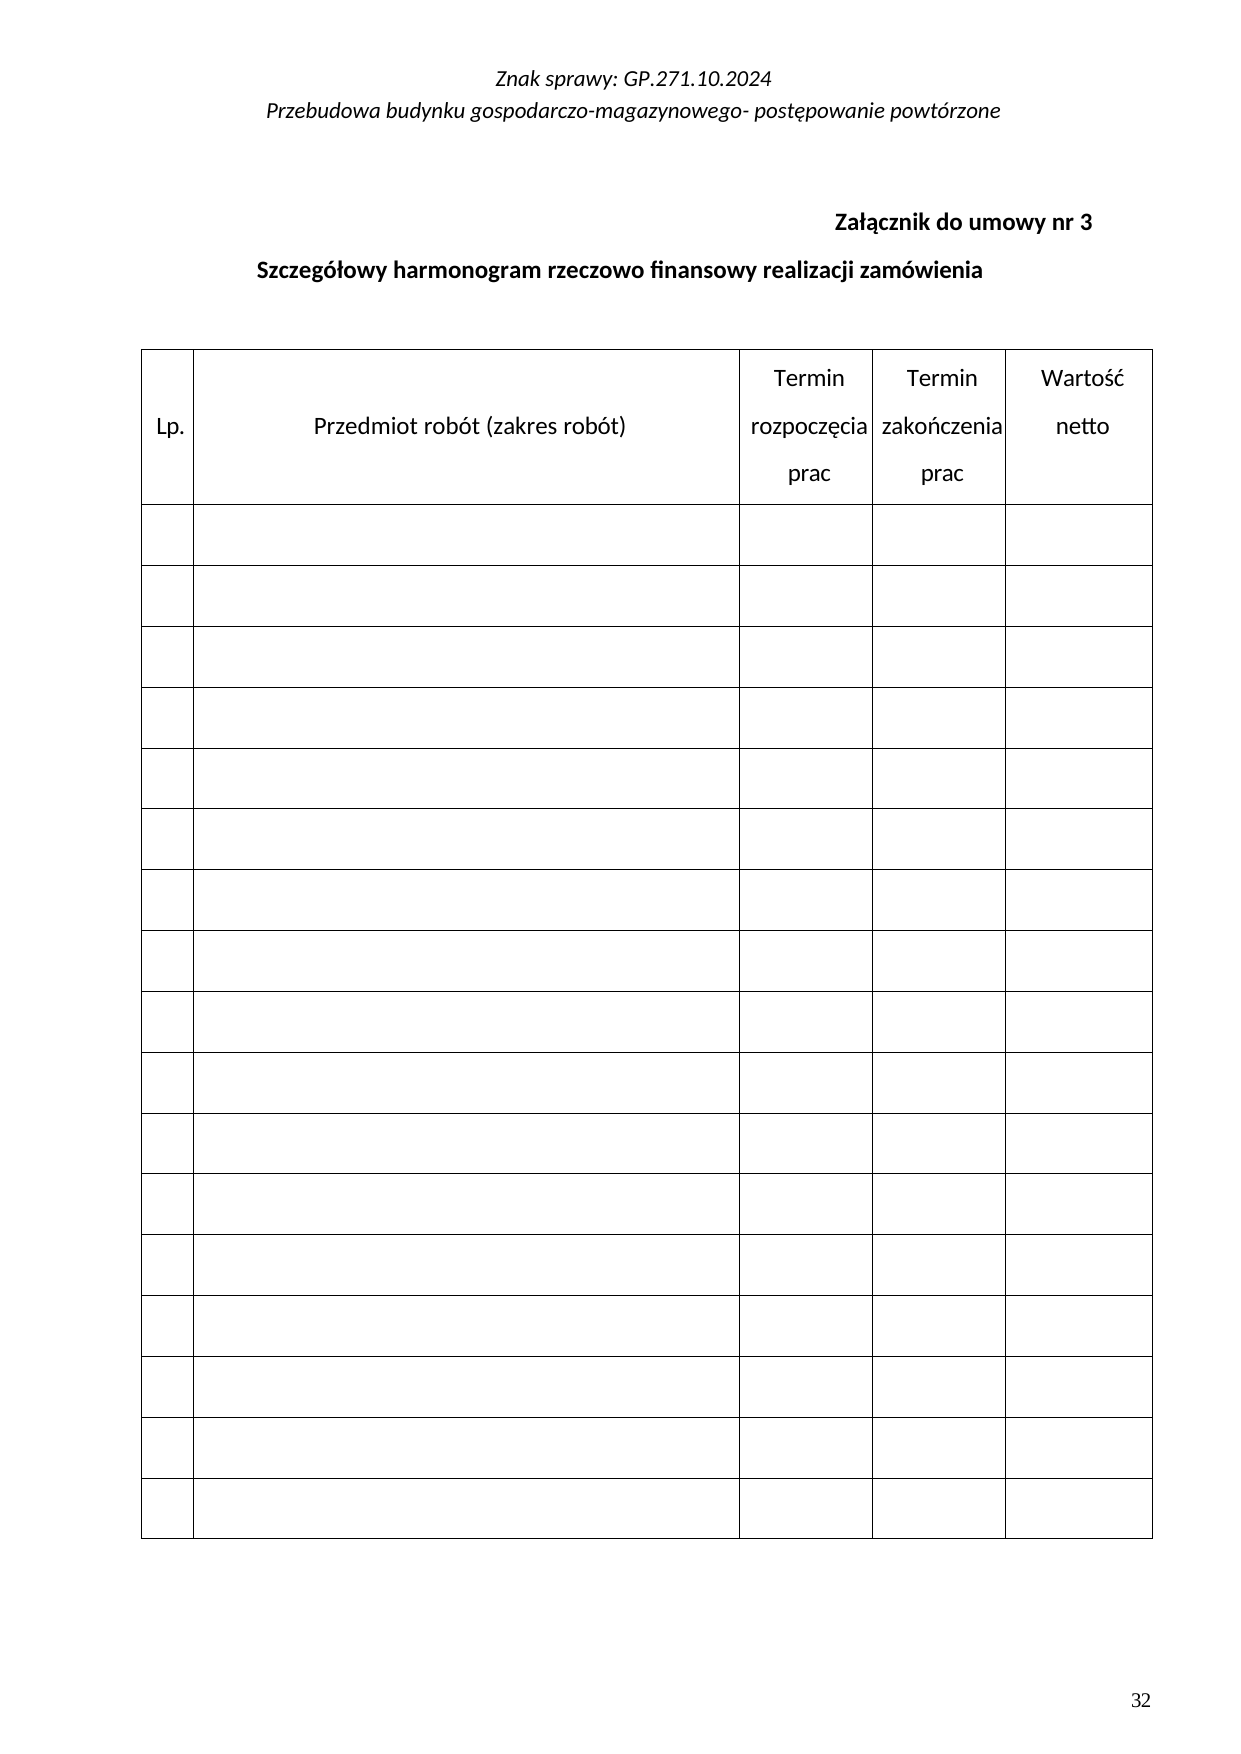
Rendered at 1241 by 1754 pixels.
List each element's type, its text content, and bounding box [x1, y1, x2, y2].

table_cell [1006, 870, 1152, 930]
table_cell [740, 627, 872, 687]
table_cell [740, 1174, 872, 1234]
table_cell [873, 505, 1005, 565]
table_cell [740, 931, 872, 991]
table_cell [740, 749, 872, 808]
table_cell [142, 1174, 193, 1234]
table_cell [142, 931, 193, 991]
table_cell [142, 505, 193, 565]
table_cell [1006, 1174, 1152, 1234]
table_header Termin zakończenia prac [873, 350, 1005, 504]
table_cell [142, 688, 193, 747]
table_cell [1006, 1418, 1152, 1477]
table_cell [740, 1053, 872, 1112]
table_cell [873, 566, 1005, 626]
table_cell [740, 1418, 872, 1477]
table_cell [1006, 1296, 1152, 1356]
table_cell [142, 1357, 193, 1417]
table_cell [1006, 566, 1152, 626]
table_cell [142, 1053, 193, 1112]
table_cell [873, 1053, 1005, 1112]
table_cell [1006, 931, 1152, 991]
table_cell [142, 1114, 193, 1173]
table_cell [194, 1357, 739, 1417]
table_cell [194, 749, 739, 808]
table_cell [1006, 1114, 1152, 1173]
table_header Termin rozpoczęcia prac [740, 350, 872, 504]
table_cell [740, 1114, 872, 1173]
table_cell [873, 870, 1005, 930]
table_cell [873, 1174, 1005, 1234]
table_cell [142, 1479, 193, 1538]
table_cell [194, 627, 739, 687]
table_cell [873, 1357, 1005, 1417]
text Szczegółowy harmonogram rzeczowo finansowy realizacji zamówienia [121, 254, 1118, 284]
table_cell [142, 870, 193, 930]
table_header Wartość netto [1006, 350, 1152, 504]
table_cell [194, 1114, 739, 1173]
table_cell [1006, 627, 1152, 687]
table_cell [740, 870, 872, 930]
table_cell [1006, 688, 1152, 747]
text Załącznik do umowy nr 3 [106, 206, 1093, 237]
table_cell [1006, 1235, 1152, 1295]
table_cell [194, 566, 739, 626]
table_cell [194, 1235, 739, 1295]
table_cell [873, 992, 1005, 1052]
table_cell [740, 809, 872, 869]
table_cell [1006, 1357, 1152, 1417]
table_cell [1006, 749, 1152, 808]
table_cell [740, 1296, 872, 1356]
table_cell [194, 688, 739, 747]
table_cell [873, 749, 1005, 808]
table_cell [873, 809, 1005, 869]
table_cell [142, 992, 193, 1052]
table_cell [194, 1174, 739, 1234]
table_cell [142, 566, 193, 626]
table_cell [740, 505, 872, 565]
table_cell [1006, 505, 1152, 565]
table_cell [1006, 992, 1152, 1052]
table_cell [194, 931, 739, 991]
table_cell [740, 992, 872, 1052]
table_cell [142, 1296, 193, 1356]
table_header Przedmiot robót (zakres robót) [194, 350, 739, 504]
table_cell [873, 1418, 1005, 1477]
table_cell [740, 566, 872, 626]
table_cell [194, 1418, 739, 1477]
table_cell [142, 809, 193, 869]
table_cell [1006, 809, 1152, 869]
table_cell [194, 870, 739, 930]
table_cell [142, 749, 193, 808]
table_cell [142, 1418, 193, 1477]
table_header Lp. [142, 350, 193, 504]
table_cell [873, 1296, 1005, 1356]
table_cell [873, 931, 1005, 991]
table_cell [142, 1235, 193, 1295]
table_cell [873, 627, 1005, 687]
table_cell [740, 1479, 872, 1538]
table_cell [740, 1235, 872, 1295]
table_cell [873, 1114, 1005, 1173]
table_cell [873, 1479, 1005, 1538]
table_cell [873, 688, 1005, 747]
table_cell [194, 1479, 739, 1538]
table_cell [1006, 1479, 1152, 1538]
table_cell [194, 505, 739, 565]
table_cell [740, 1357, 872, 1417]
table_cell [194, 809, 739, 869]
table_cell [740, 688, 872, 747]
table_cell [194, 1296, 739, 1356]
table_cell [194, 992, 739, 1052]
table_cell [194, 1053, 739, 1112]
table_cell [1006, 1053, 1152, 1112]
table_cell [873, 1235, 1005, 1295]
table_cell [142, 627, 193, 687]
